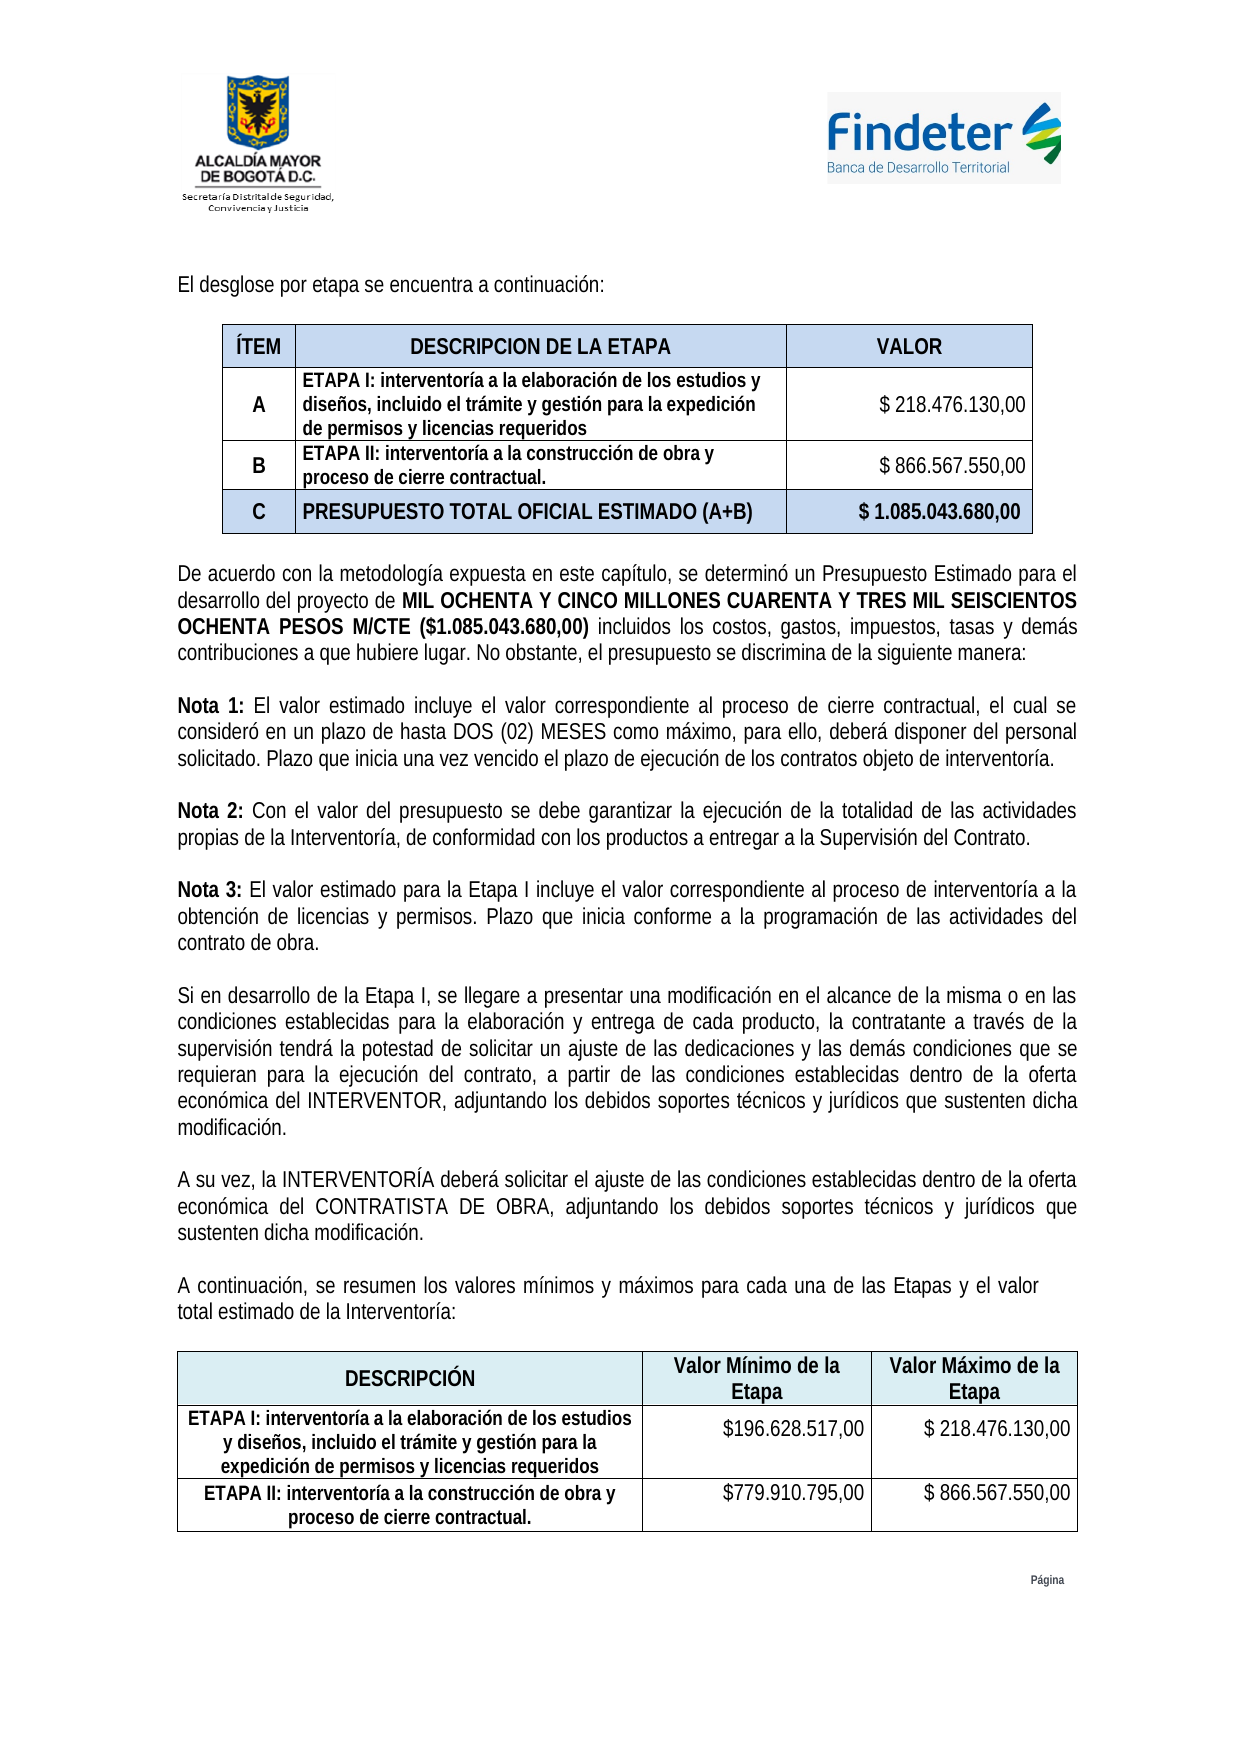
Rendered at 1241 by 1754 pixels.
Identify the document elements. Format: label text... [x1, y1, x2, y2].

text A su vez, la INTERVENTORÍA deberá solicitar el ajuste de las condiciones establecidas dentro de la oferta económica del CONTRATISTA DE OBRA, adjuntando los debidos soportes técnicos y jurídicos que sustenten dicha modificación. [177, 1166, 1078, 1245]
table_cell $ 866.567.550,00 [872, 1479, 1077, 1531]
table_cell ETAPA II: interventoría a la construcción de obra y proceso de cierre contractual. [296, 441, 786, 489]
text Si en desarrollo de la Etapa I, se llegare a presentar una modificación en el alcance de la misma o en las condiciones establecidas para la elaboración y entrega de cada producto, la contratante a través de la supervisión tendrá la potestad de solicitar un ajuste de las dedicaciones y las demás condiciones que se requieran para la ejecución del contrato, a partir de las condiciones establecidas dentro de la oferta económica del INTERVENTOR, adjuntando los debidos soportes técnicos y jurídicos que sustenten dicha modificación. [177, 982, 1078, 1140]
table_cell $ 866.567.550,00 [787, 441, 1032, 489]
text A continuación, se resumen los valores mínimos y máximos para cada una de las Etapas y el valor total estimado de la Interventoría: [177, 1272, 1040, 1324]
text Nota 1: El valor estimado incluye el valor correspondiente al proceso de cierre contractual, el cual se consideró en un plazo de hasta DOS (02) MESES como máximo, para ello, deberá disponer del personal solicitado. Plazo que inicia una vez vencido el plazo de ejecución de los contratos objeto de interventoría. [177, 692, 1078, 771]
table_header Valor Mínimo de la Etapa [643, 1352, 871, 1404]
table_cell $196.628.517,00 [643, 1406, 871, 1477]
picture [826, 92, 1061, 184]
table_cell ETAPA I: interventoría a la elaboración de los estudios y diseños, incluido el trámite y gestión para la expedición de permisos y licencias requeridos [296, 368, 786, 440]
table_cell $ 218.476.130,00 [872, 1406, 1077, 1477]
table_cell C [223, 490, 295, 533]
table_cell ETAPA II: interventoría a la construcción de obra y proceso de cierre contractual. [178, 1479, 642, 1531]
table_cell ETAPA I: interventoría a la elaboración de los estudios y diseños, incluido el trámite y gestión para la expedición de permisos y licencias requeridos [178, 1406, 642, 1477]
table_cell $779.910.795,00 [643, 1479, 871, 1531]
table_cell $ 1.085.043.680,00 [787, 490, 1032, 533]
table_cell PRESUPUESTO TOTAL OFICIAL ESTIMADO (A+B) [296, 490, 786, 533]
table_header DESCRIPCIÓN [178, 1352, 642, 1404]
table_header VALOR [787, 325, 1032, 367]
text De acuerdo con la metodología expuesta en este capítulo, se determinó un Presupuesto Estimado para el desarrollo del proyecto de MIL OCHENTA Y CINCO MILLONES CUARENTA Y TRES MIL SEISCIENTOS OCHENTA PESOS M/CTE ($1.085.043.680,00) incluidos los costos, gastos, impuestos, tasas y demás contribuciones a que hubiere lugar. No obstante, el presupuesto se discrimina de la siguiente manera: [177, 560, 1078, 666]
picture [177, 73, 336, 219]
table_cell $ 218.476.130,00 [787, 368, 1032, 440]
table_header ÍTEM [223, 325, 295, 367]
table_cell B [223, 441, 295, 489]
text El desglose por etapa se encuentra a continuación: [177, 271, 1078, 298]
table_header Valor Máximo de la Etapa [872, 1352, 1077, 1404]
text Nota 3: El valor estimado para la Etapa I incluye el valor correspondiente al proceso de interventoría a la obtención de licencias y permisos. Plazo que inicia conforme a la programación de las actividades del contrato de obra. [177, 876, 1078, 956]
table_header DESCRIPCION DE LA ETAPA [296, 325, 786, 367]
table_cell A [223, 368, 295, 440]
text Nota 2: Con el valor del presupuesto se debe garantizar la ejecución de la totalidad de las actividades propias de la Interventoría, de conformidad con los productos a entregar a la Supervisión del Contrato. [177, 797, 1078, 850]
